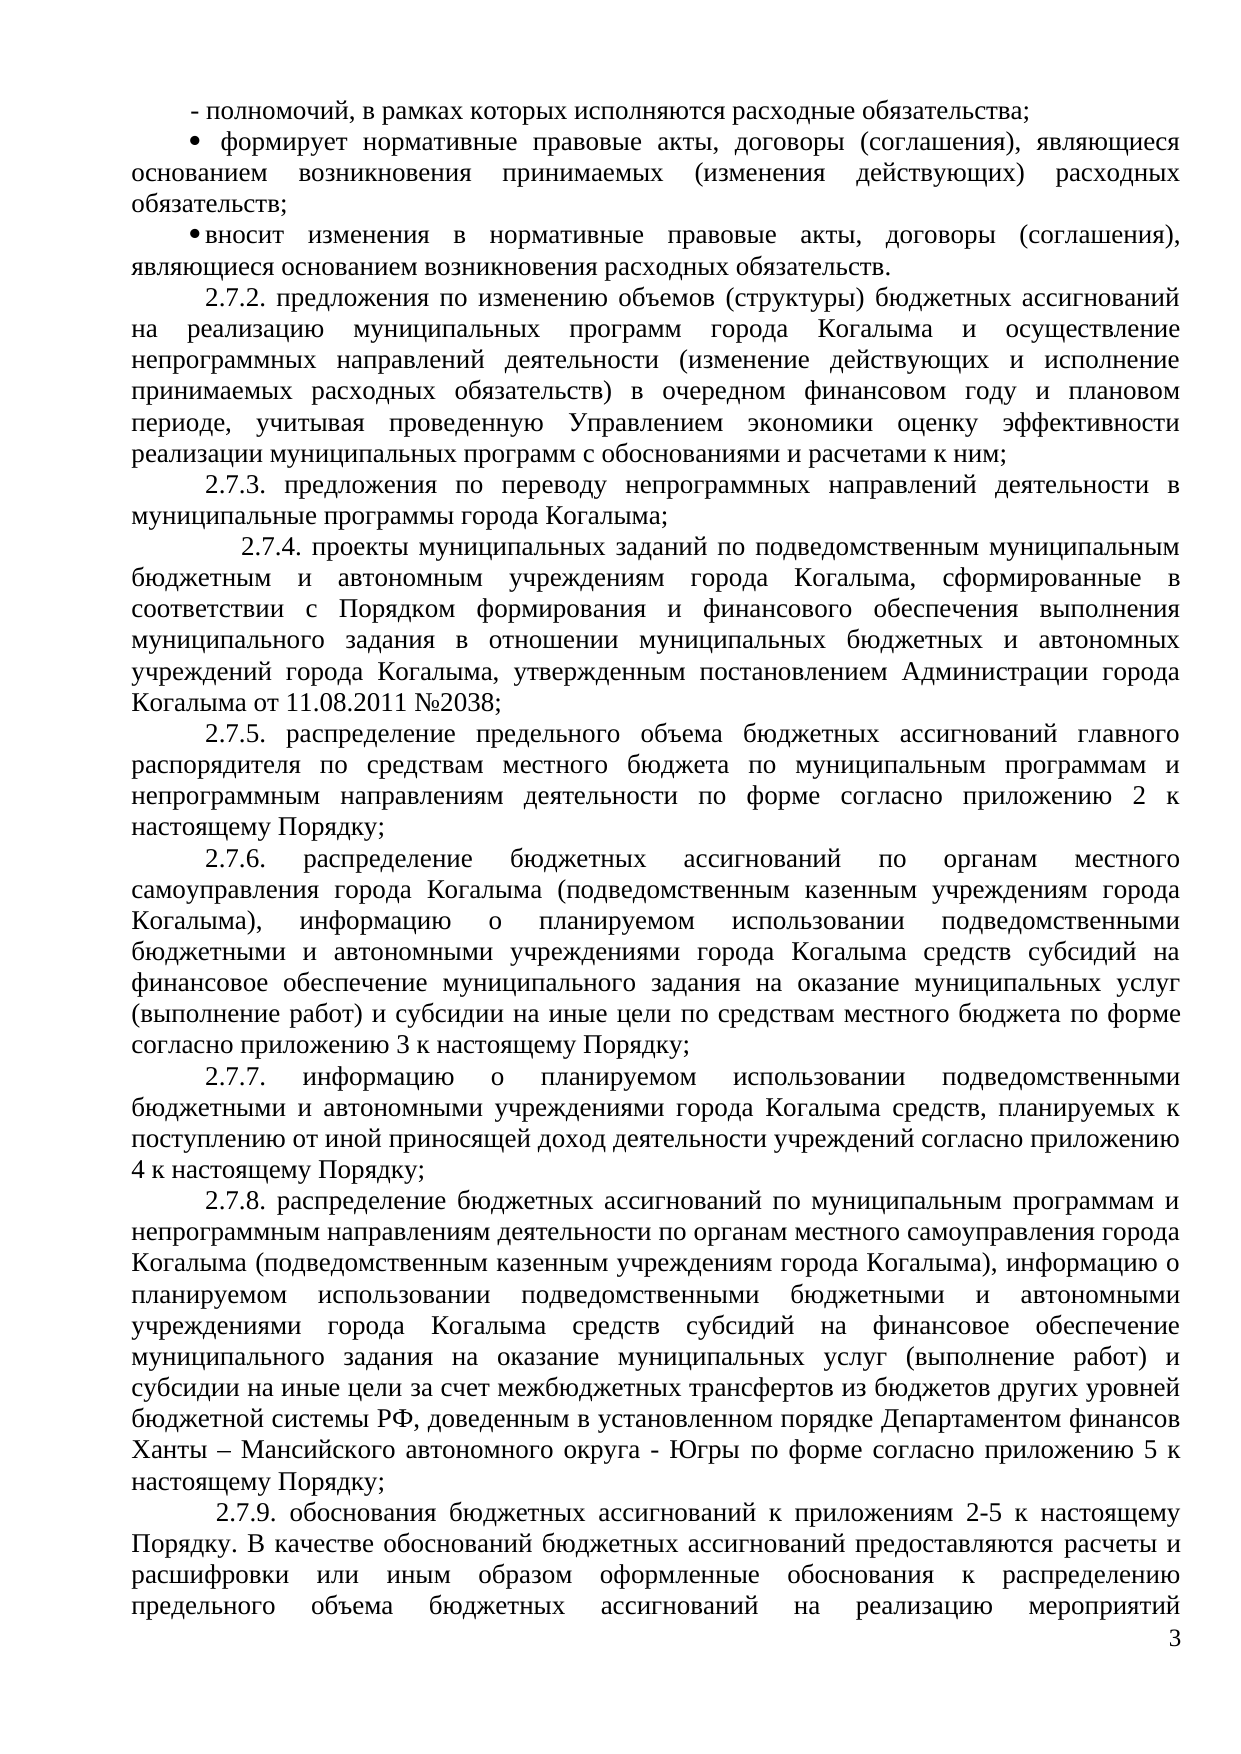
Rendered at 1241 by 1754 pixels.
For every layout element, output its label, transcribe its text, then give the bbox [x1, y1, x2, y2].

text 2.7.5. распределение предельного объема бюджетных ассигнований главного распорядителя по средствам местного бюджета по муниципальным программам и непрограммным направлениям деятельности по форме согласно приложению 2 к настоящему Порядку; [131, 717, 1181, 842]
text 2.7.8. распределение бюджетных ассигнований по муниципальным программам и непрограммным направлениям деятельности по органам местного самоуправления города Когалыма (подведомственным казенным учреждениям города Когалыма), информацию о планируемом использовании подведомственными бюджетными и автономными учреждениями города Когалыма средств субсидий на финансовое обеспечение муниципального задания на оказание муниципальных услуг (выполнение работ) и субсидии на иные цели за счет межбюджетных трансфертов из бюджетов других уровней бюджетной системы РФ, доведенным в установленном порядке Департаментом финансов Ханты – Мансийского автономного округа - Югры по форме согласно приложению 5 к настоящему Порядку; [131, 1184, 1181, 1496]
text 2.7.3. предложения по переводу непрограммных направлений деятельности в муниципальные программы города Когалыма; [131, 468, 1181, 530]
text 2.7.4. проекты муниципальных заданий по подведомственным муниципальным бюджетным и автономным учреждениям города Когалыма, сформированные в соответствии с Порядком формирования и финансового обеспечения выполнения муниципального задания в отношении муниципальных бюджетных и автономных учреждений города Когалыма, утвержденным постановлением Администрации города Когалыма от 11.08.2011 №2038; [131, 530, 1181, 717]
list формирует нормативные правовые акты, договоры (соглашения), являющиеся основанием возникновения принимаемых (изменения действующих) расходных обязательств; [131, 125, 1181, 219]
text 2.7.6. распределение бюджетных ассигнований по органам местного самоуправления города Когалыма (подведомственным казенным учреждениям города Когалыма), информацию о планируемом использовании подведомственными бюджетными и автономными учреждениями города Когалыма средств субсидий на финансовое обеспечение муниципального задания на оказание муниципальных услуг (выполнение работ) и субсидии на иные цели по средствам местного бюджета по форме согласно приложению 3 к настоящему Порядку; [131, 842, 1181, 1060]
list вносит изменения в нормативные правовые акты, договоры (соглашения), являющиеся основанием возникновения расходных обязательств. [131, 219, 1181, 281]
text 2.7.7. информацию о планируемом использовании подведомственными бюджетными и автономными учреждениями города Когалыма средств, планируемых к поступлению от иной приносящей доход деятельности учреждений согласно приложению 4 к настоящему Порядку; [131, 1060, 1181, 1184]
text 2.7.2. предложения по изменению объемов (структуры) бюджетных ассигнований на реализацию муниципальных программ города Когалыма и осуществление непрограммных направлений деятельности (изменение действующих и исполнение принимаемых расходных обязательств) в очередном финансовом году и плановом периоде, учитывая проведенную Управлением экономики оценку эффективности реализации муниципальных программ с обоснованиями и расчетами к ним; [131, 281, 1181, 468]
list - полномочий, в рамках которых исполняются расходные обязательства; [131, 94, 1181, 125]
